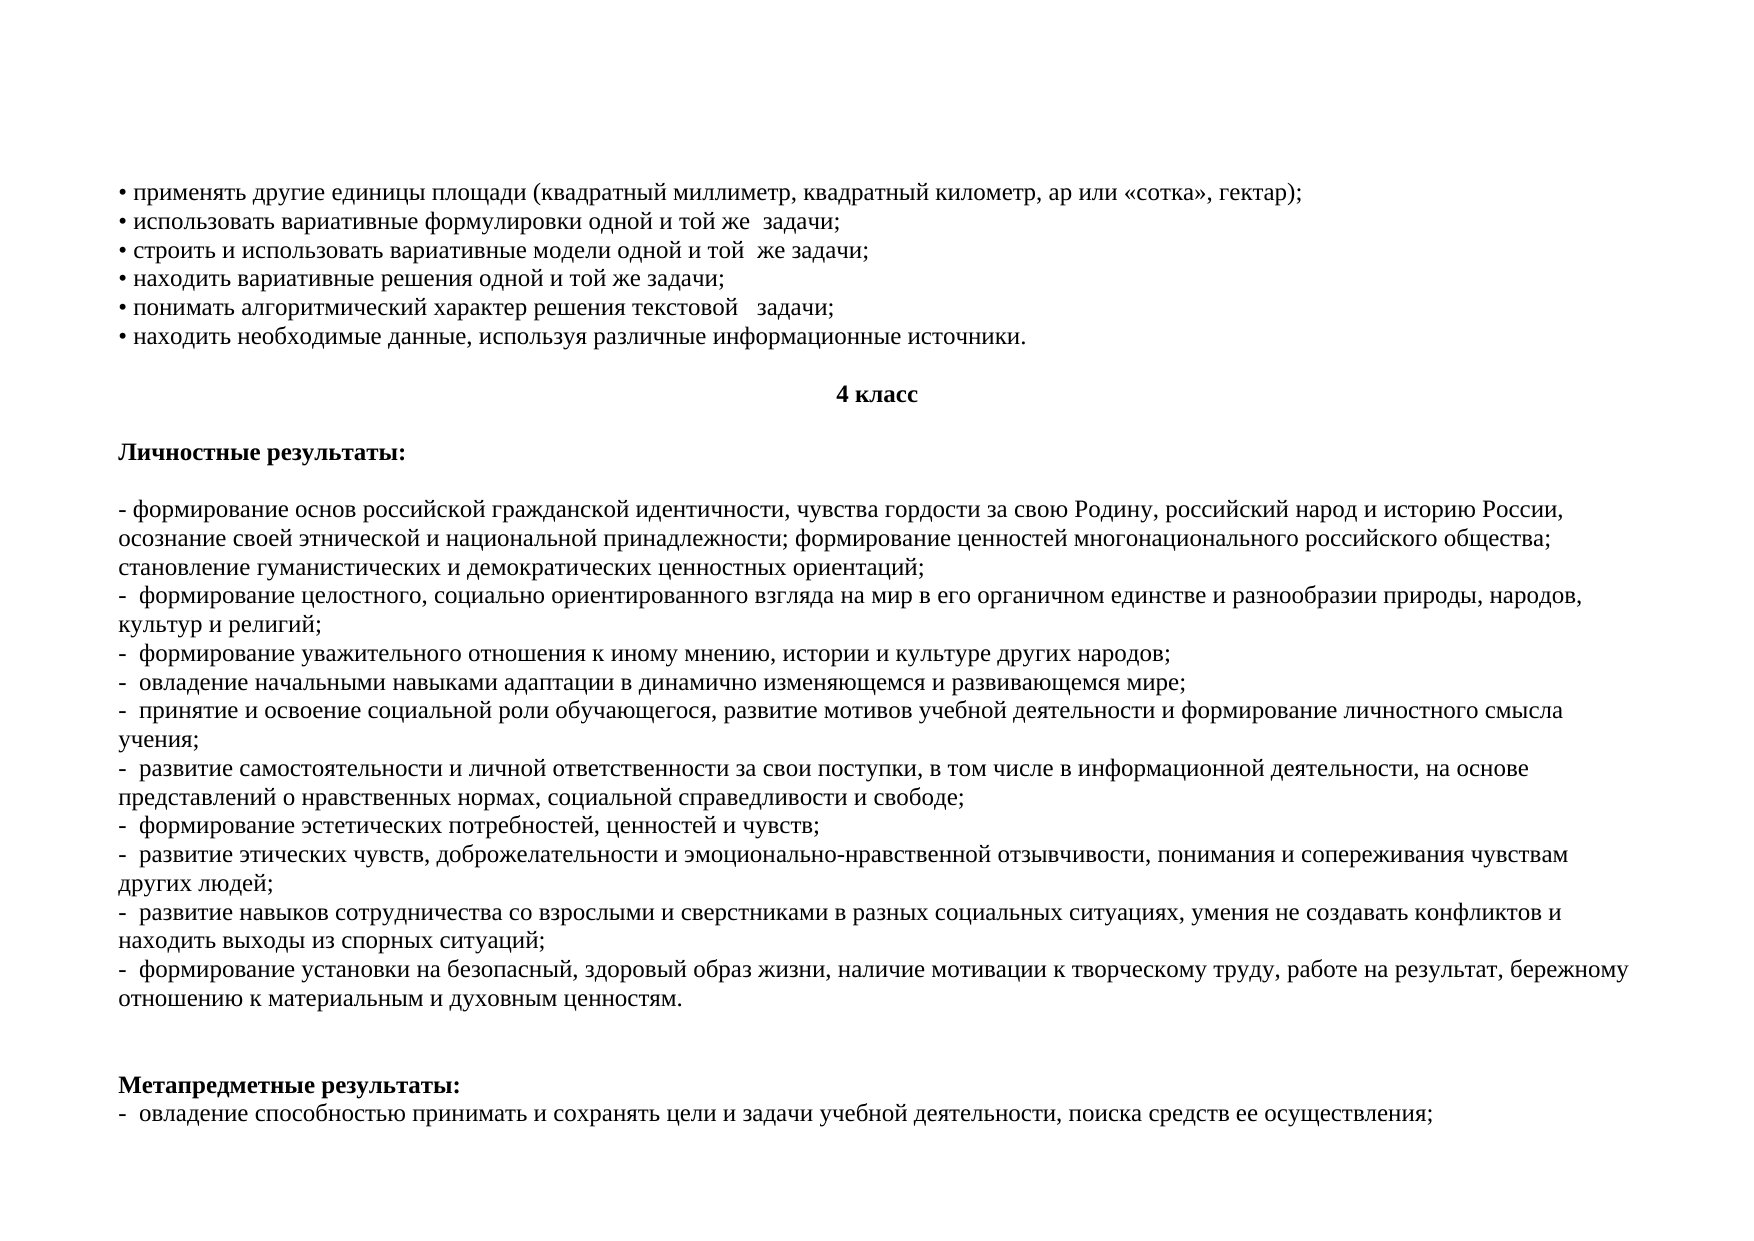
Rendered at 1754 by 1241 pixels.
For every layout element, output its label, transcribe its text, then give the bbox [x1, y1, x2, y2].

text - формирование эстетических потребностей, ценностей и чувств; [118, 811, 1636, 839]
text • понимать алгоритмический характер решения текстовой задачи; [118, 292, 1636, 321]
text - развитие навыков сотрудничества со взрослыми и сверстниками в разных социальных ситуациях, умения не создавать конфликтов и находить выходы из спорных ситуаций; [118, 897, 1636, 954]
text • находить вариативные решения одной и той же задачи; [118, 263, 1636, 292]
text Личностные результаты: [118, 437, 1636, 466]
text - формирование установки на безопасный, здоровый образ жизни, наличие мотивации к творческому труду, работе на результат, бережному отношению к материальным и духовным ценностям. [118, 954, 1636, 1041]
text • использовать вариативные формулировки одной и той же задачи; [118, 206, 1636, 235]
text - формирование уважительного отношения к иному мнению, истории и культуре других народов; [118, 638, 1636, 667]
text • применять другие единицы площади (квадратный миллиметр, квадратный километр, ар или «сотка», гектар); [118, 177, 1636, 206]
text - формирование основ российской гражданской идентичности, чувства гордости за свою Родину, российский народ и историю России, осознание своей этнической и национальной принадлежности; формирование ценностей многонационального российского общества; становление гуманистических и демократических ценностных ориентаций; [118, 494, 1636, 581]
text Метапредметные результаты: [118, 1070, 1636, 1098]
text • находить необходимые данные, используя различные информационные источники. [118, 321, 1636, 350]
text • строить и использовать вариативные модели одной и той же задачи; [118, 235, 1636, 263]
text - формирование целостного, социально ориентированного взгляда на мир в его органичном единстве и разнообразии природы, народов, культур и религий; [118, 581, 1636, 638]
text - овладение способностью принимать и сохранять цели и задачи учебной деятельности, поиска средств ее осуществления; [118, 1098, 1636, 1127]
text - принятие и освоение социальной роли обучающегося, развитие мотивов учебной деятельности и формирование личностного смысла учения; - развитие самостоятельности и личной ответственности за свои поступки, в том числе в информационной деятельности, на основе представлений о нравственных нормах, социальной справедливости и свободе; [118, 696, 1636, 811]
text 4 класс [118, 379, 1636, 408]
text - овладение начальными навыками адаптации в динамично изменяющемся и развивающемся мире; [118, 667, 1636, 696]
text - развитие этических чувств, доброжелательности и эмоционально-нравственной отзывчивости, понимания и сопереживания чувствам других людей; [118, 839, 1636, 897]
